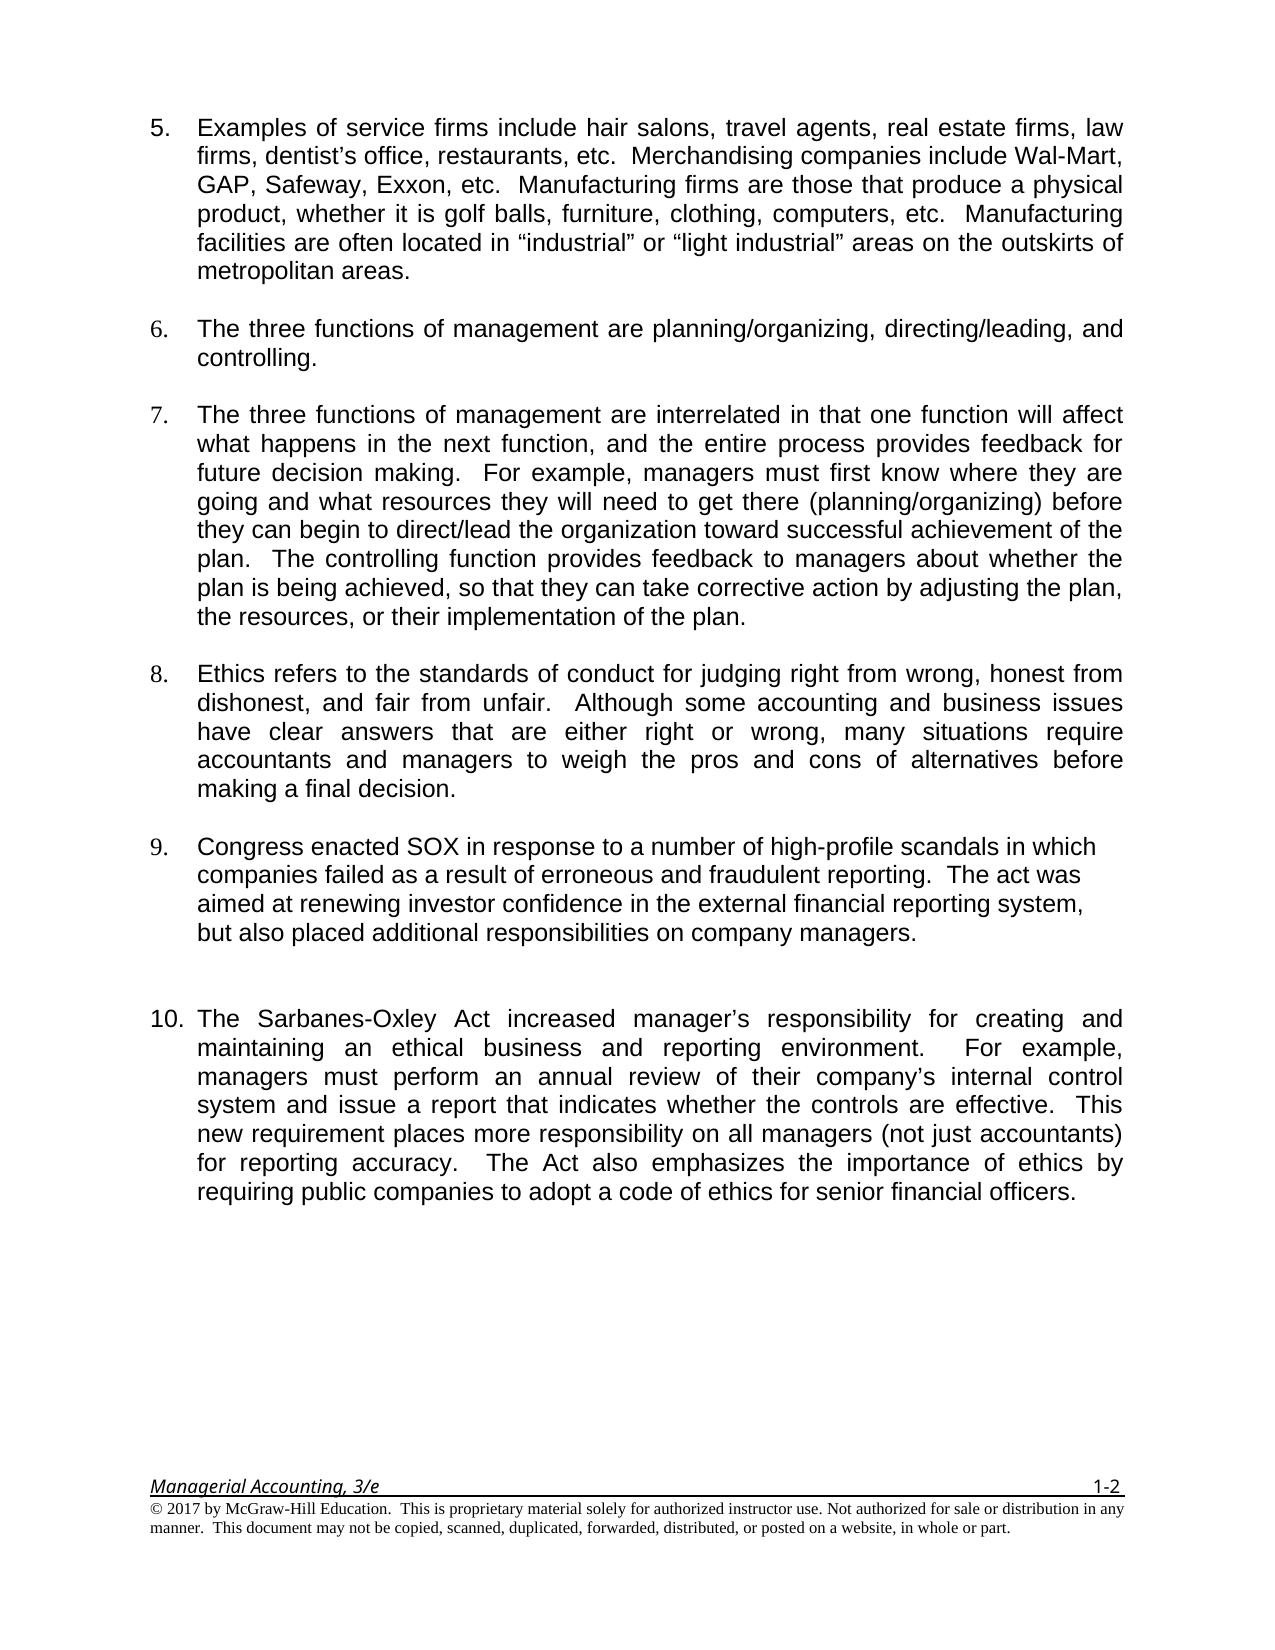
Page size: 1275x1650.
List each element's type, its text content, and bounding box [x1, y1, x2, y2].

list Ethics refers to the standards of conduct for judging right from wrong, honest from dishonest, and fair from unfair. Although some accounting and business issues have clear answers that are either right or wrong, many situations require accountants and managers to weigh the pros and cons of alternatives before making a final decision. [150, 659, 1125, 803]
list Congress enacted SOX in response to a number of high-profile scandals in which companies failed as a result of erroneous and fraudulent reporting. The act was aimed at renewing investor confidence in the external financial reporting system, but also placed additional responsibilities on company managers. [150, 832, 1125, 947]
list The three functions of management are interrelated in that one function will affect what happens in the next function, and the entire process provides feedback for future decision making. For example, managers must first know where they are going and what resources they will need to get there (planning/organizing) before they can begin to direct/lead the organization toward successful achievement of the plan. The controlling function provides feedback to managers about whether the plan is being achieved, so that they can take corrective action by adjusting the plan, the resources, or their implementation of the plan. [150, 400, 1125, 630]
list The three functions of management are planning/organizing, directing/leading, and controlling. [150, 314, 1125, 371]
list The Sarbanes-Oxley Act increased manager’s responsibility for creating and maintaining an ethical business and reporting environment. For example, managers must perform an annual review of their company’s internal control system and issue a report that indicates whether the controls are effective. This new requirement places more responsibility on all managers (not just accountants) for reporting accuracy. The Act also emphasizes the importance of ethics by requiring public companies to adopt a code of ethics for senior financial officers. [150, 1004, 1125, 1205]
list Examples of service firms include hair salons, travel agents, real estate firms, law firms, dentist’s office, restaurants, etc. Merchandising companies include Wal-Mart, GAP, Safeway, Exxon, etc. Manufacturing firms are those that produce a physical product, whether it is golf balls, furniture, clothing, computers, etc. Manufacturing facilities are often located in “industrial” or “light industrial” areas on the outskirts of metropolitan areas. [150, 112, 1125, 285]
